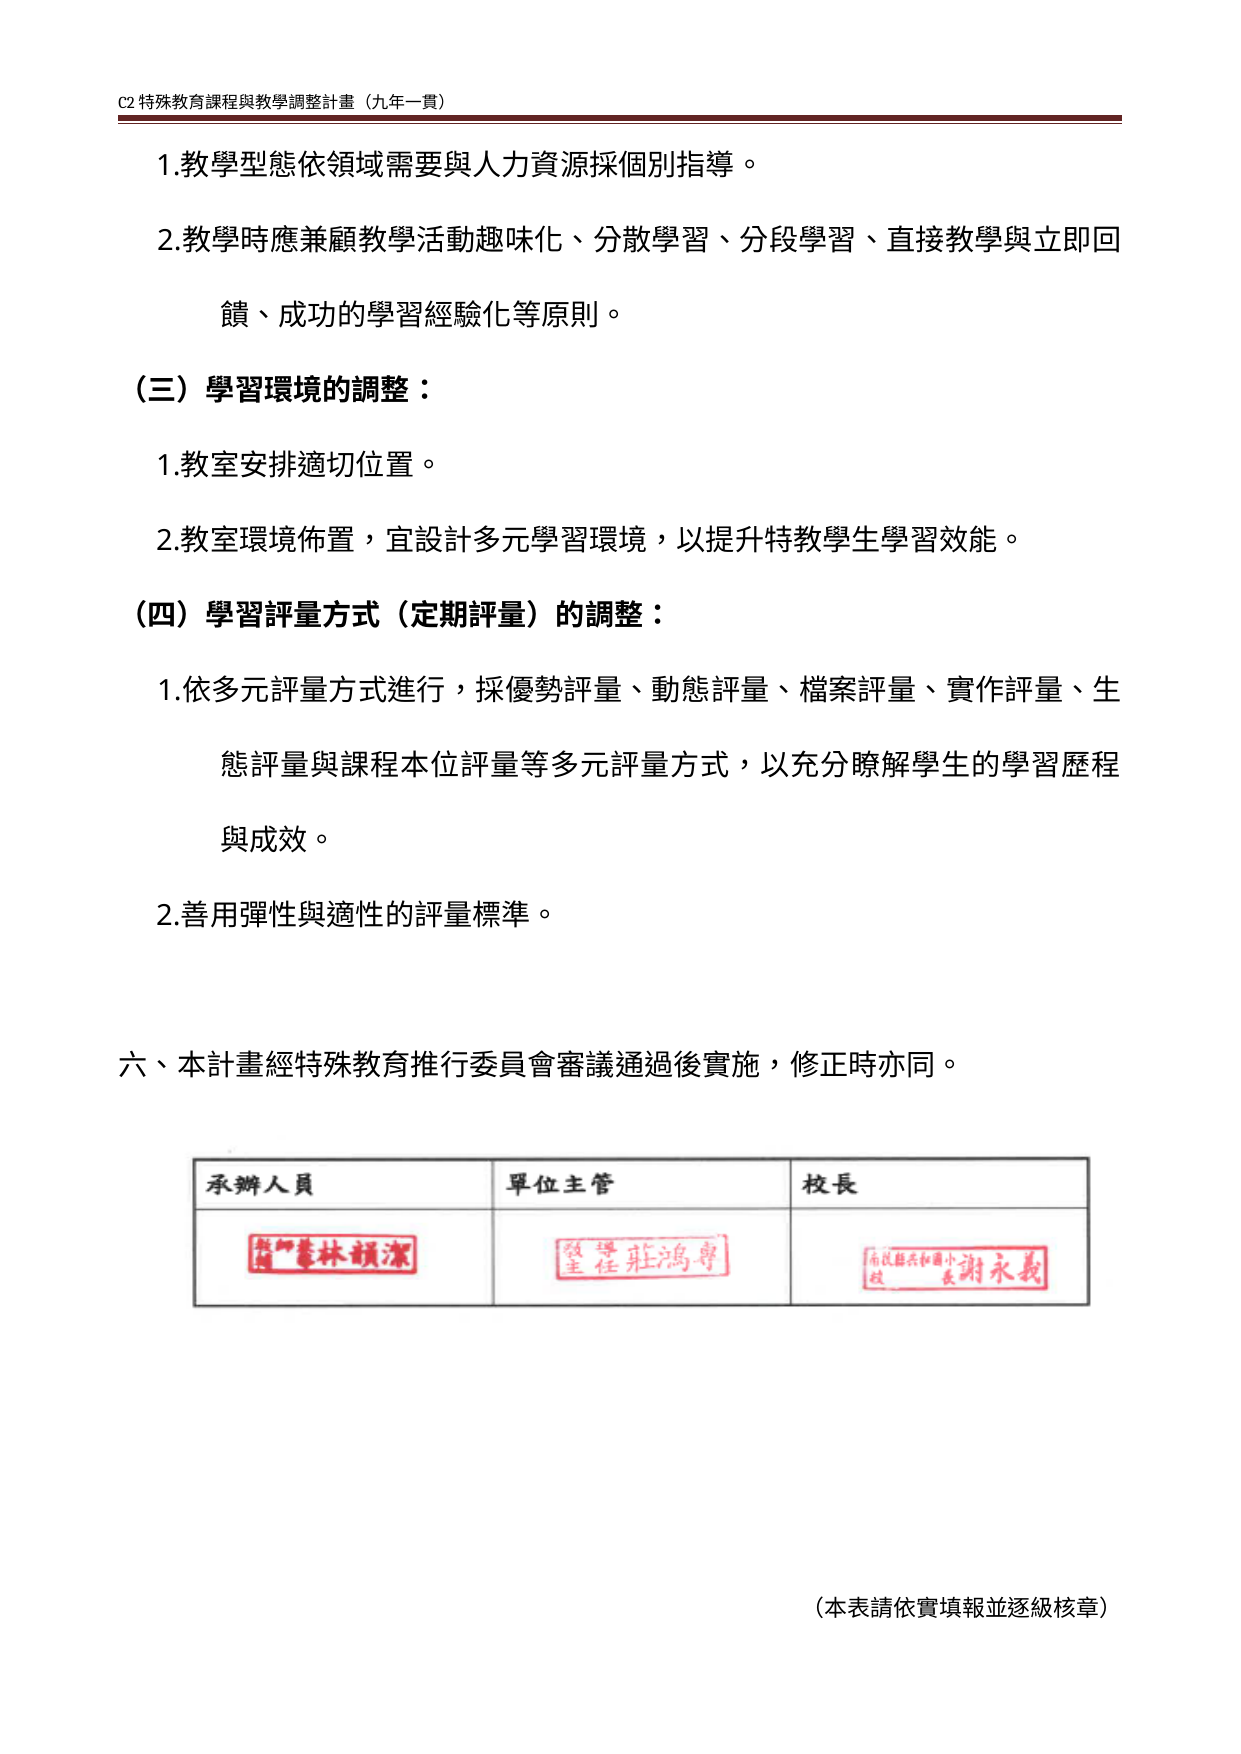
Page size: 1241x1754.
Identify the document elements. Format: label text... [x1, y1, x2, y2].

text 2.教室環境佈置，宜設計多元學習環境，以提升特教學生學習效能。 [118, 500, 1122, 575]
list 本計畫經特殊教育推行委員會審議通過後實施，修正時亦同。 [118, 1025, 1122, 1100]
text （本表請依實填報並逐級核章） [118, 1588, 1122, 1625]
picture [167, 1135, 1113, 1324]
text （四）學習評量方式（定期評量）的調整： [118, 575, 1122, 650]
text 1.教學型態依領域需要與人力資源採個別指導。 [118, 125, 1122, 200]
text 2.善用彈性與適性的評量標準。 [118, 875, 1122, 950]
text 2.教學時應兼顧教學活動趣味化、分散學習、分段學習、直接教學與立即回饋、成功的學習經驗化等原則。 [118, 200, 1122, 350]
text 1.依多元評量方式進行，採優勢評量、動態評量、檔案評量、實作評量、生態評量與課程本位評量等多元評量方式，以充分瞭解學生的學習歷程與成效。 [118, 650, 1122, 875]
text （三）學習環境的調整： [118, 350, 1122, 425]
text 1.教室安排適切位置。 [118, 425, 1122, 500]
